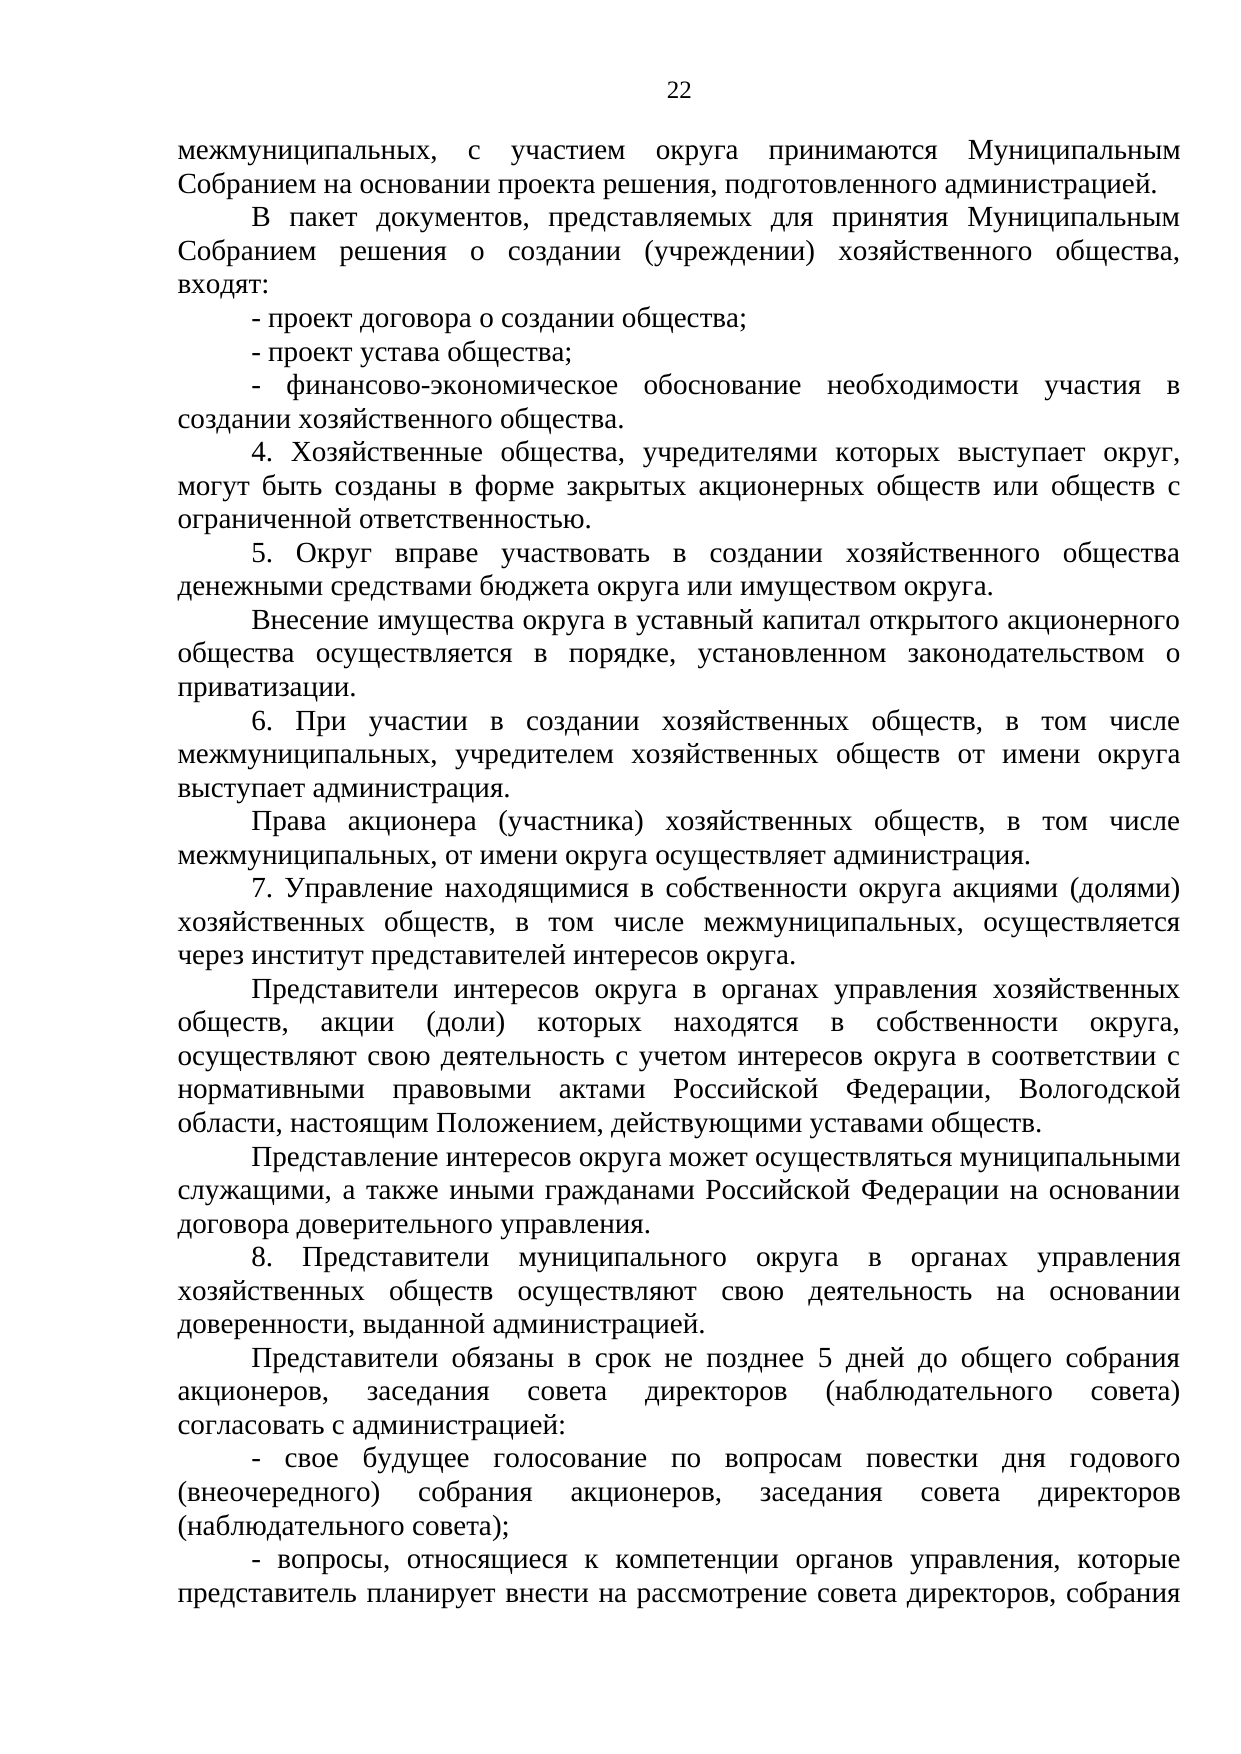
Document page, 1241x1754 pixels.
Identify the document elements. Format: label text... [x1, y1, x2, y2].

text - проект договора о создании общества; [177, 300, 1181, 334]
text 7. Управление находящимися в собственности округа акциями (долями) хозяйственных обществ, в том числе межмуниципальных, осуществляется через институт представителей интересов округа. [177, 870, 1181, 971]
text 8. Представители муниципального округа в органах управления хозяйственных обществ осуществляют свою деятельность на основании доверенности, выданной администрацией. [177, 1239, 1181, 1340]
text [177, 1541, 1181, 1608]
text 5. Округ вправе участвовать в создании хозяйственного общества денежными средствами бюджета округа или имуществом округа. [177, 535, 1181, 602]
text - свое будущее голосование по вопросам повестки дня годового (внеочередного) собрания акционеров, заседания совета директоров (наблюдательного совета); [177, 1441, 1181, 1541]
text Внесение имущества округа в уставный капитал открытого акционерного общества осуществляется в порядке, установленном законодательством о приватизации. [177, 602, 1181, 703]
text Представление интересов округа может осуществляться муниципальными служащими, а также иными гражданами Российской Федерации на основании договора доверительного управления. [177, 1139, 1181, 1239]
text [177, 132, 1181, 199]
text 4. Хозяйственные общества, учредителями которых выступает округ, могут быть созданы в форме закрытых акционерных обществ или обществ с ограниченной ответственностью. [177, 434, 1181, 535]
text В пакет документов, представляемых для принятия Муниципальным Собранием решения о создании (учреждении) хозяйственного общества, входят: [177, 199, 1181, 300]
text 6. При участии в создании хозяйственных обществ, в том числе межмуниципальных, учредителем хозяйственных обществ от имени округа выступает администрация. [177, 703, 1181, 803]
text Представители интересов округа в органах управления хозяйственных обществ, акции (доли) которых находятся в собственности округа, осуществляют свою деятельность с учетом интересов округа в соответствии с нормативными правовыми актами Российской Федерации, Вологодской области, настоящим Положением, действующими уставами обществ. [177, 971, 1181, 1139]
text - финансово-экономическое обоснование необходимости участия в создании хозяйственного общества. [177, 367, 1181, 434]
text Права акционера (участника) хозяйственных обществ, в том числе межмуниципальных, от имени округа осуществляет администрация. [177, 803, 1181, 870]
text - проект устава общества; [177, 334, 1181, 367]
text Представители обязаны в срок не позднее 5 дней до общего собрания акционеров, заседания совета директоров (наблюдательного совета) согласовать с администрацией: [177, 1340, 1181, 1441]
